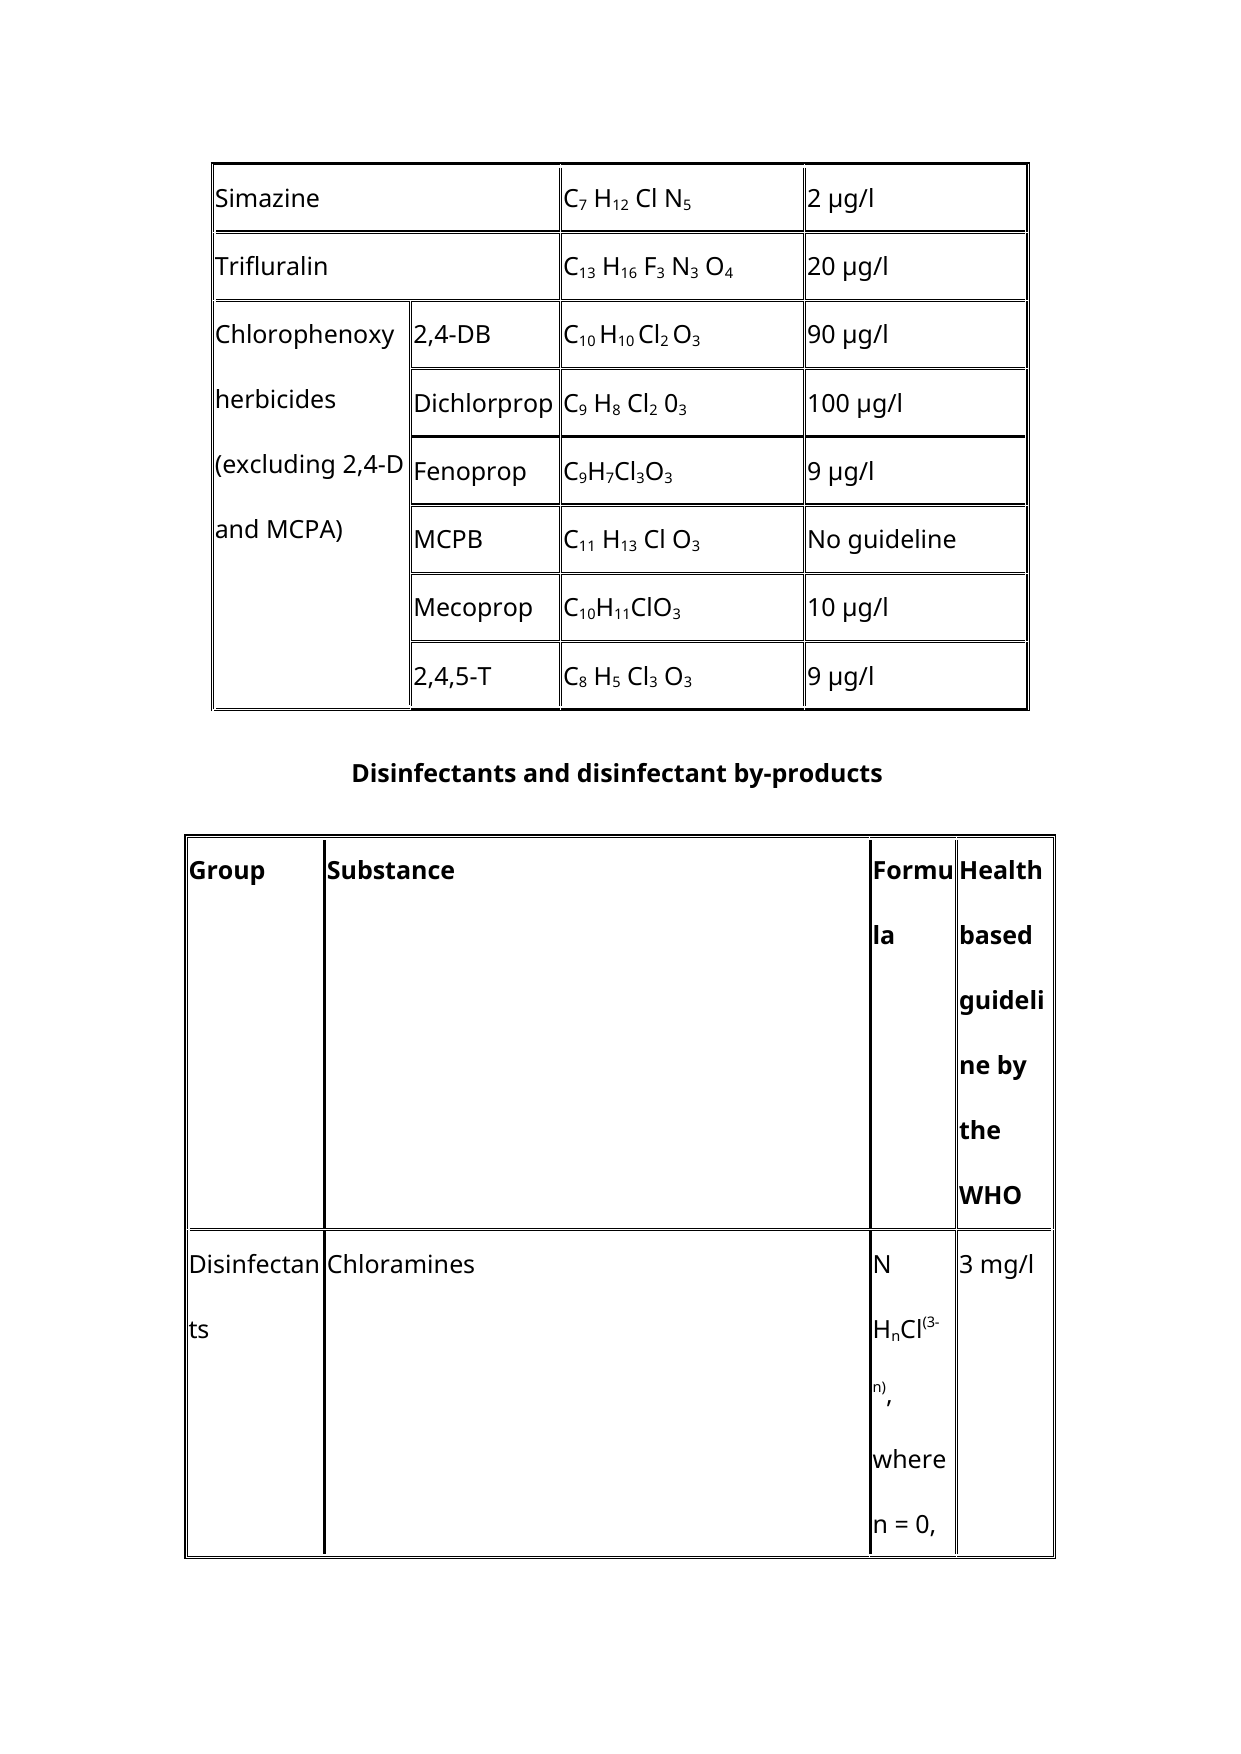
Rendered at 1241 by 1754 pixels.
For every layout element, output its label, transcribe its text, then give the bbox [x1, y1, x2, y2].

table_cell 2,4,5-T [411, 643, 561, 708]
table_cell 10 μg/l [806, 571, 1027, 639]
table_cell C9 H8 Cl2 03 [562, 370, 803, 435]
table_cell 9 μg/l [805, 640, 1027, 708]
table_cell C7 H12 Cl N5 [561, 165, 804, 230]
table_cell 2,4-DB [412, 302, 559, 367]
table_cell Disinfectants [186, 1228, 324, 1556]
table_cell 90 μg/l [806, 299, 1027, 367]
table_cell C13 H16 F3 N3 O4 [562, 234, 803, 298]
table_cell Chlorophenoxy herbicides (excluding 2,4-D and MCPA) [214, 299, 411, 708]
table_cell C9H7Cl3O3 [562, 438, 803, 503]
table_header Formula [870, 838, 957, 1228]
table_cell 9 μg/l [806, 435, 1026, 503]
table_header Group [188, 838, 324, 1228]
table_header Substance [324, 836, 870, 1228]
table_cell 3 mg/l [957, 1228, 1054, 1556]
table_cell Fenoprop [412, 438, 559, 503]
table_cell MCPB [412, 507, 559, 571]
table_cell 2 μg/l [805, 165, 1026, 230]
table_header Health based guideline by the WHO [957, 838, 1053, 1228]
table_cell C11 H13 Cl O3 [562, 507, 803, 571]
table_cell No guideline [806, 503, 1027, 571]
table_cell C10H11ClO3 [562, 575, 803, 639]
table_cell Simazine [214, 165, 561, 230]
table_cell C8 H5 Cl3 O3 [561, 643, 804, 708]
table_cell Trifluralin [214, 230, 559, 298]
table_cell Chloramines [324, 1231, 870, 1556]
table_cell 100 μg/l [805, 367, 1028, 435]
text Disinfectants and disinfectant by-products [187, 740, 1053, 805]
table_cell 20 μg/l [806, 230, 1027, 298]
table_cell Mecoprop [412, 575, 559, 639]
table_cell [870, 1231, 957, 1556]
table_cell Dichlorprop [412, 370, 559, 435]
table_cell C10 H10 Cl2 O3 [562, 302, 803, 367]
